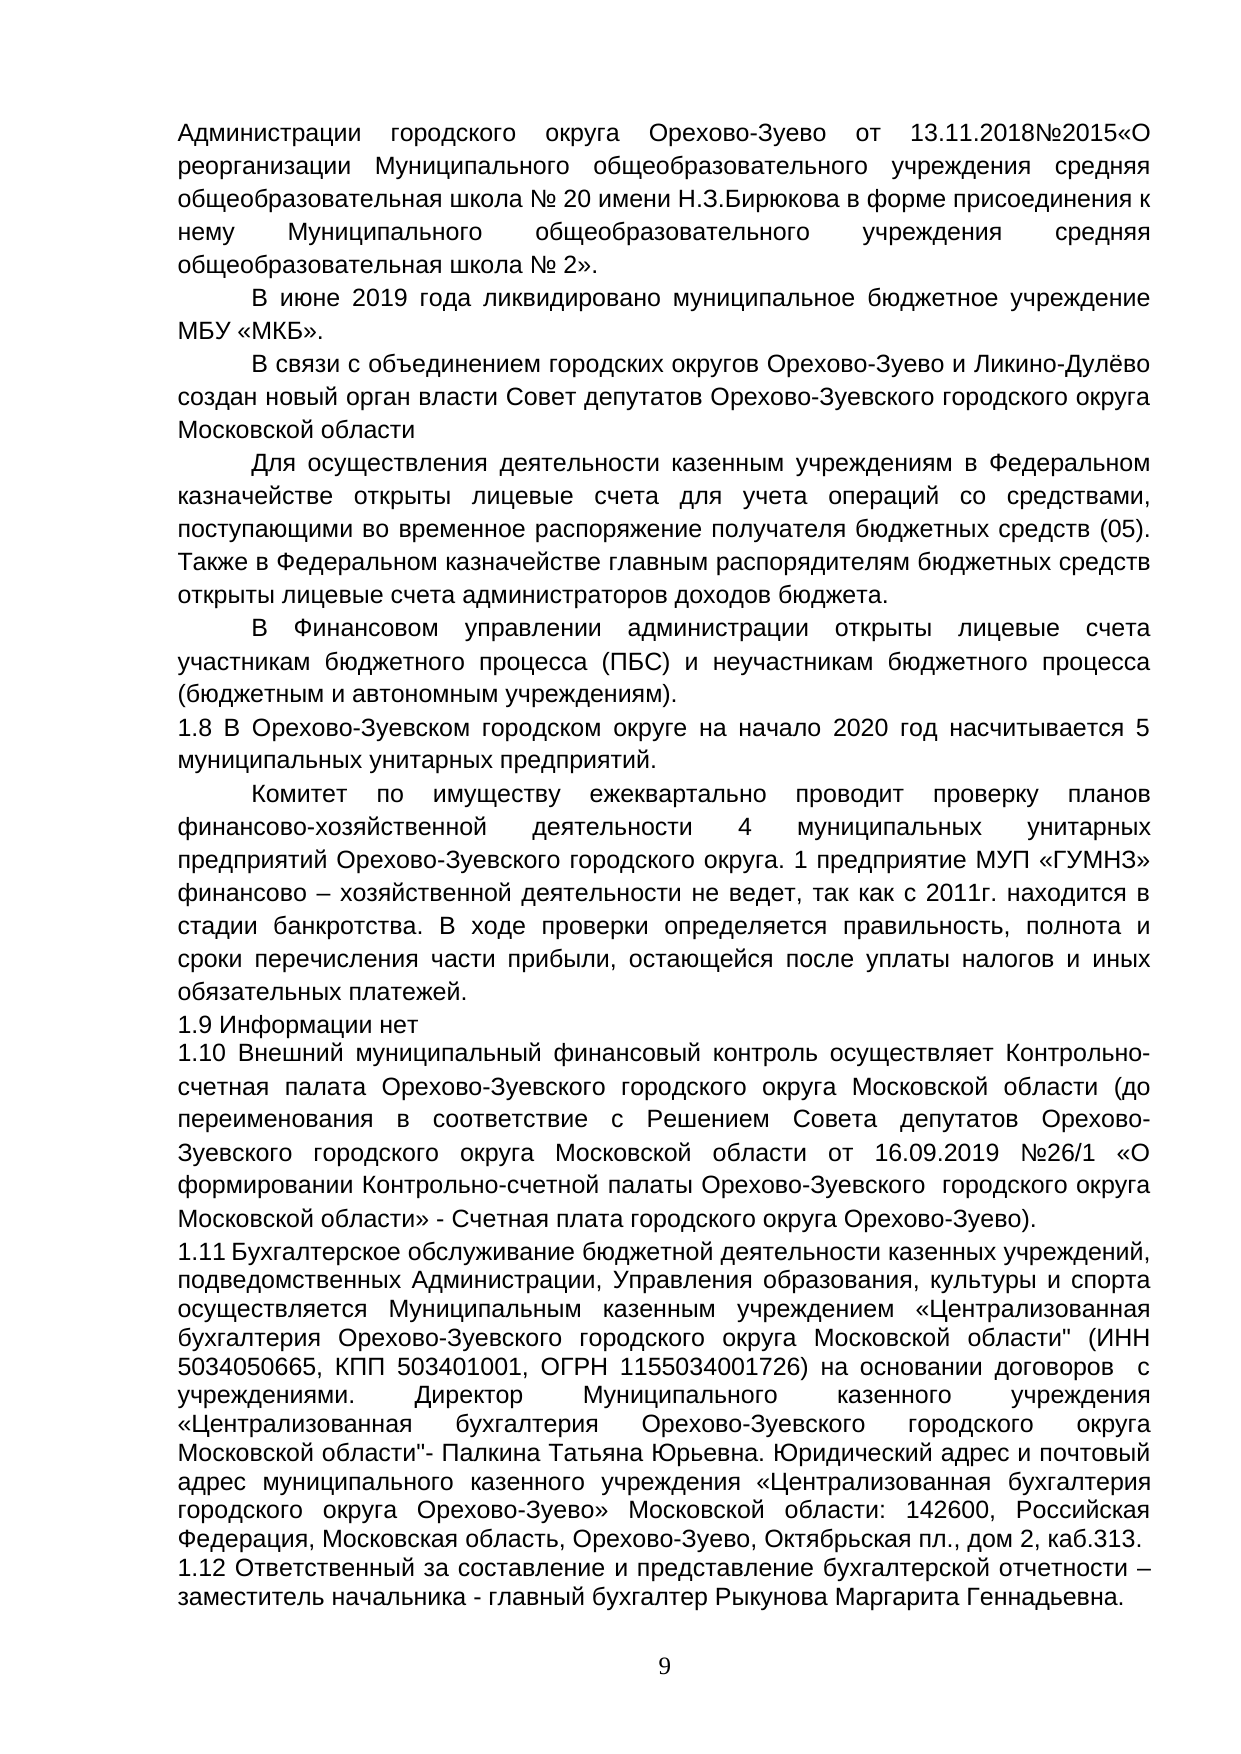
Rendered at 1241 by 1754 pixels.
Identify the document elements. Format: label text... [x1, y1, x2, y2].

text 1.12 Ответственный за составление и представление бухгалтерской отчетности – заместитель начальника - главный бухгалтер Рыкунова Маргарита Геннадьевна. [177, 1553, 1152, 1610]
list 1.8 В Орехово-Зуевском городском округе на начало 2020 год насчитывается 5 муниципальных унитарных предприятий. [177, 712, 1152, 774]
list В связи с объединением городских округов Орехово-Зуево и Ликино-Дулёво создан новый орган власти Совет депутатов Орехово-Зуевского городского округа Московской области [177, 349, 1152, 444]
list В Финансовом управлении администрации открыты лицевые счета участникам бюджетного процесса (ПБС) и неучастникам бюджетного процесса (бюджетным и автономным учреждениям). [177, 613, 1152, 708]
list Комитет по имуществу ежеквартально проводит проверку планов финансово-хозяйственной деятельности 4 муниципальных унитарных предприятий Орехово-Зуевского городского округа. 1 предприятие МУП «ГУМНЗ» финансово – хозяйственной деятельности не ведет, так как с 2011г. находится в стадии банкротства. В ходе проверки определяется правильность, полнота и сроки перечисления части прибыли, остающейся после уплаты налогов и иных обязательных платежей. [177, 778, 1152, 1005]
list В июне 2019 года ликвидировано муниципальное бюджетное учреждение МБУ «МКБ». [177, 283, 1152, 345]
text 1.11 Бухгалтерское обслуживание бюджетной деятельности казенных учреждений, подведомственных Администрации, Управления образования, культуры и спорта осуществляется Муниципальным казенным учреждением «Централизованная бухгалтерия Орехово-Зуевского городского округа Московской области" (ИНН 5034050665, КПП 503401001, ОГРН 1155034001726) на основании договоров с учреждениями. Директор Муниципального казенного учреждения «Централизованная бухгалтерия Орехово-Зуевского городского округа Московской области"- Палкина Татьяна Юрьевна. Юридический адрес и почтовый адрес муниципального казенного учреждения «Централизованная бухгалтерия городского округа Орехово-Зуево» Московской области: 142600, Российская Федерация, Московская область, Орехово-Зуево, Октябрьская пл., дом 2, каб.313. [177, 1237, 1152, 1553]
list 1.10 Внешний муниципальный финансовый контроль осуществляет Контрольно-счетная палата Орехово-Зуевского городского округа Московской области (до переименования в соответствие с Решением Совета депутатов Орехово-Зуевского городского округа Московской области от 16.09.2019 №26/1 «О формировании Контрольно-счетной палаты Орехово-Зуевского городского округа Московской области» - Счетная плата городского округа Орехово-Зуево). [177, 1038, 1152, 1232]
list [177, 118, 1152, 279]
text 1.9 Информации нет [177, 1010, 1152, 1038]
list Для осуществления деятельности казенным учреждениям в Федеральном казначействе открыты лицевые счета для учета операций со средствами, поступающими во временное распоряжение получателя бюджетных средств (05). Также в Федеральном казначействе главным распорядителям бюджетных средств открыты лицевые счета администраторов доходов бюджета. [177, 448, 1152, 609]
